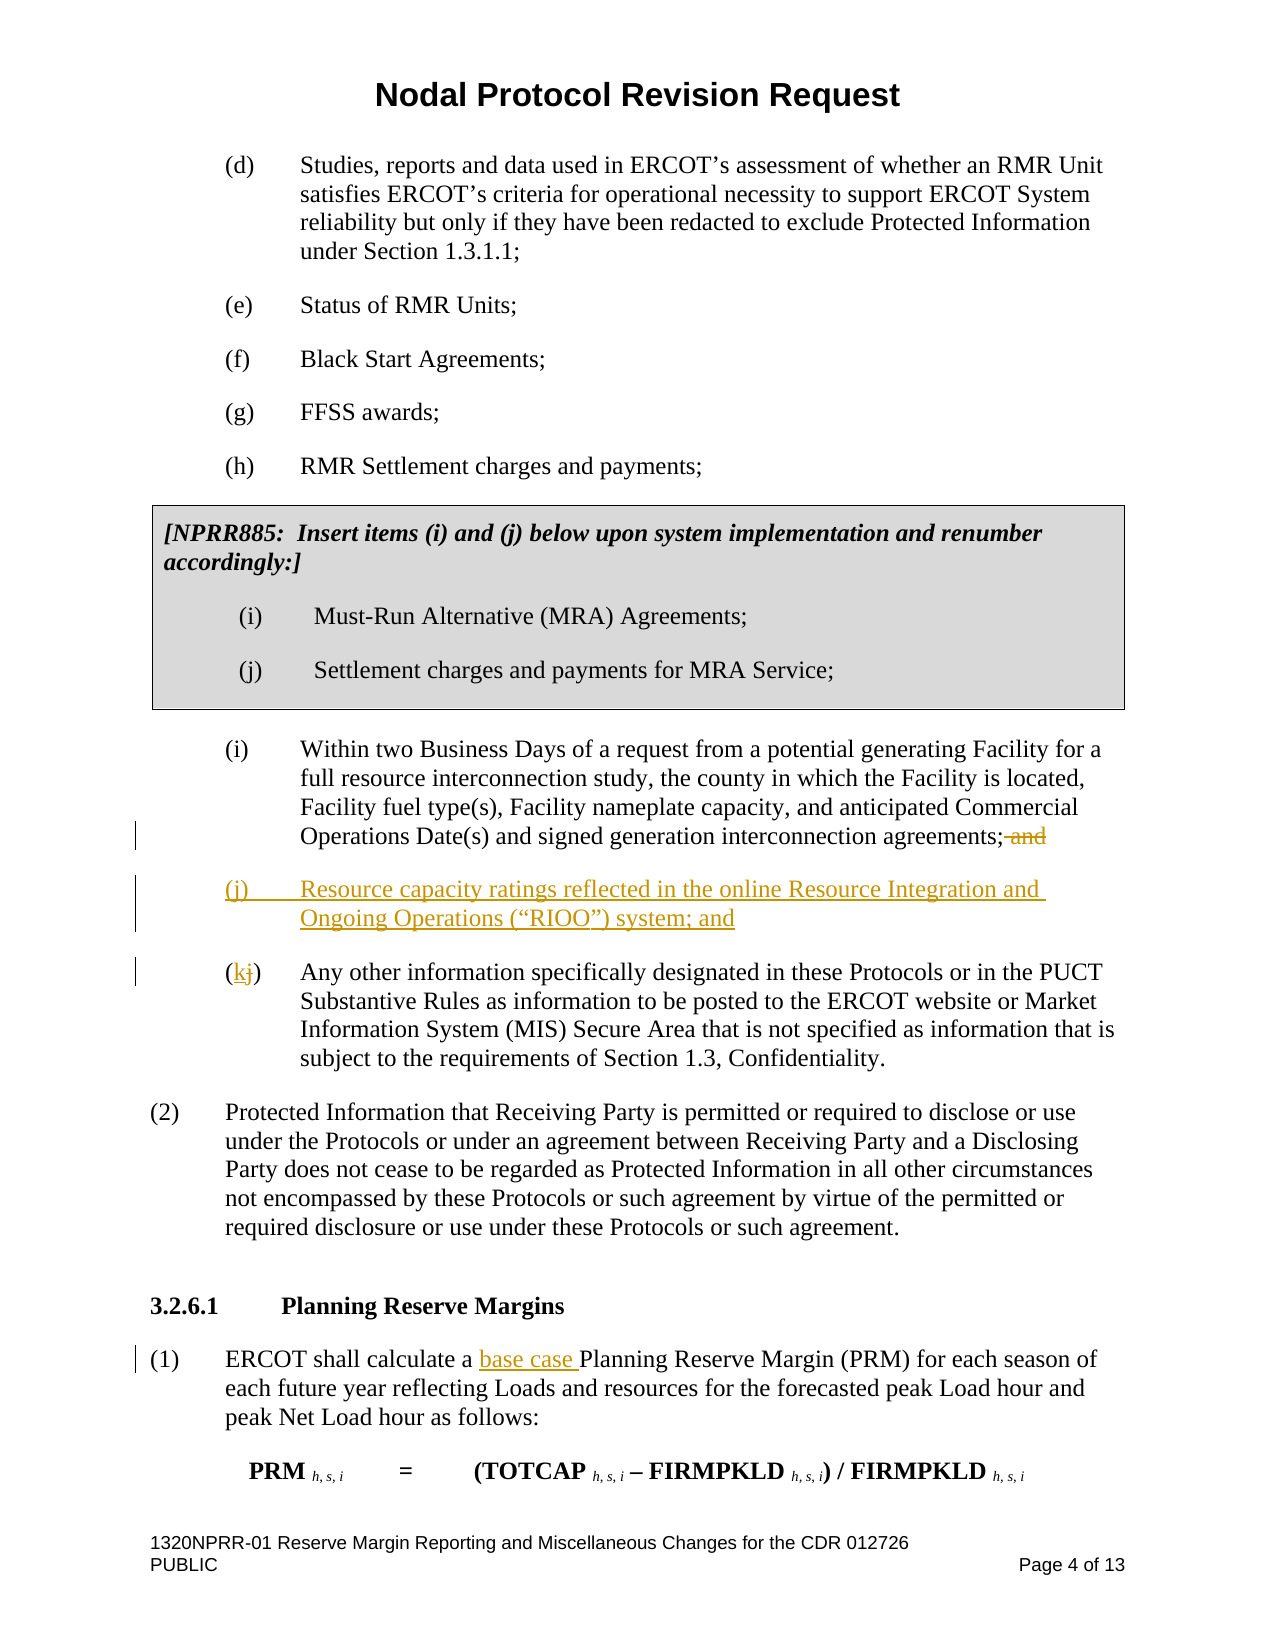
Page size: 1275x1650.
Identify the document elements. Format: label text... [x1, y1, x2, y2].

text (i) Within two Business Days of a request from a potential generating Facility for a full resource interconnection study, the county in which the Facility is located, Facility fuel type(s), Facility nameplate capacity, and anticipated Commercial Operations Date(s) and signed generation interconnection agreements; [225, 734, 1125, 849]
table_header [NPRR885: Insert items (i) and (j) below upon system implementation and renumber accordingly:] (i) Must-Run Alternative (MRA) Agreements; (j) Settlement charges and payments for MRA Service; [153, 506, 1124, 708]
text 3.2.6.1 Planning Reserve Margins [150, 1291, 1125, 1319]
text (f) Black Start Agreements; [225, 344, 1125, 372]
text (2) Protected Information that Receiving Party is permitted or required to disclose or use under the Protocols or under an agreement between Receiving Party and a Disclosing Party does not cease to be regarded as Protected Information in all other circumstances not encompassed by these Protocols or such agreement by virtue of the permitted or required disclosure or use under these Protocols or such agreement. [150, 1097, 1125, 1241]
text (h) RMR Settlement charges and payments; [225, 451, 1125, 480]
text PRM h, s, i = (TOTCAP h, s, i – FIRMPKLD h, s, i) / FIRMPKLD h, s, i [150, 1456, 1125, 1484]
text (g) FFSS awards; [225, 397, 1125, 426]
text () Any other information specifically designated in these Protocols or in the PUCT Substantive Rules as information to be posted to the ERCOT website or Market Information System (MIS) Secure Area that is not specified as information that is subject to the requirements of Section 1.3, Confidentiality. [225, 957, 1125, 1072]
text (e) Status of RMR Units; [225, 290, 1125, 319]
list (1) ERCOT shall calculate a Planning Reserve Margin (PRM) for each season of each future year reflecting Loads and resources for the forecasted peak Load hour and peak Net Load hour as follows: [150, 1344, 1125, 1431]
text (d) Studies, reports and data used in ERCOT’s assessment of whether an RMR Unit satisfies ERCOT’s criteria for operational necessity to support ERCOT System reliability but only if they have been redacted to exclude Protected Information under Section 1.3.1.1; [225, 150, 1125, 265]
